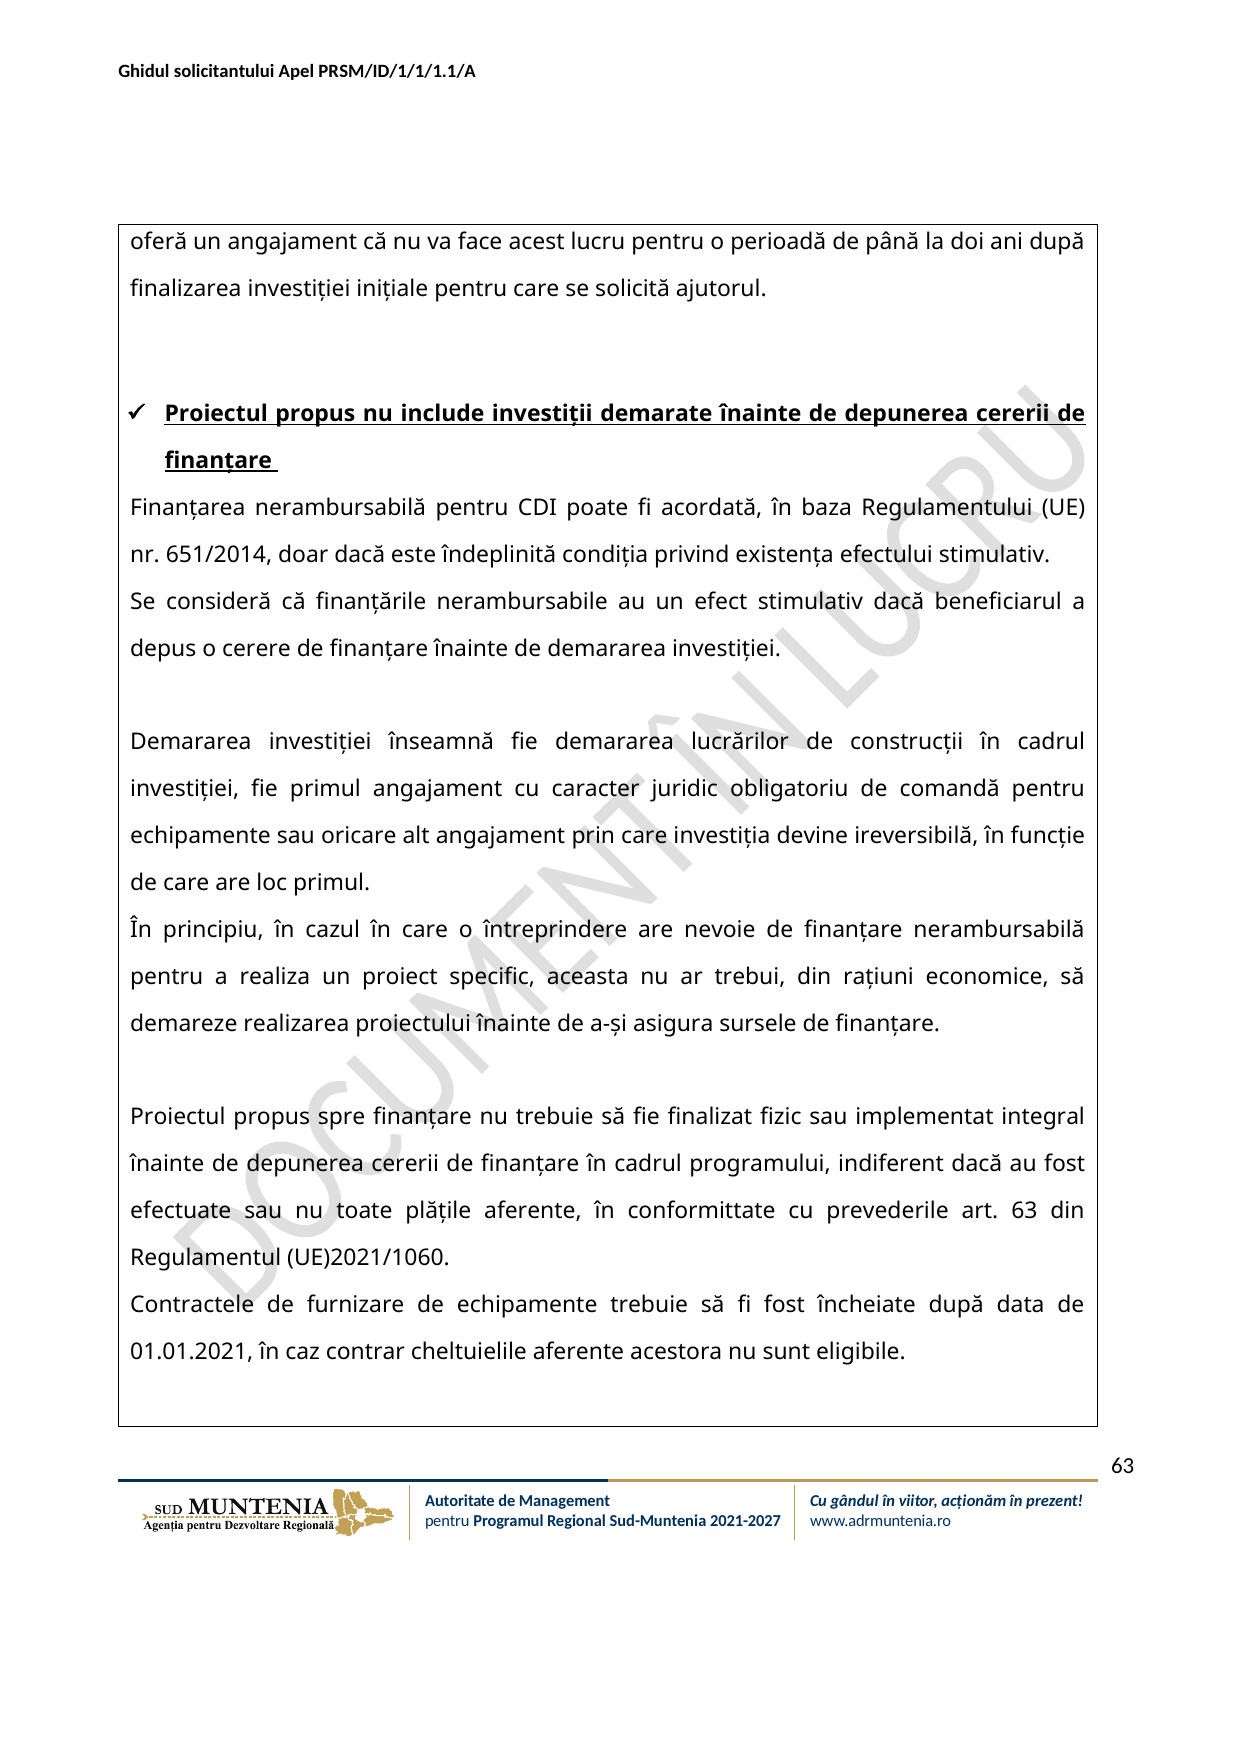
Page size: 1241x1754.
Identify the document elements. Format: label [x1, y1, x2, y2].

table_header [119, 225, 1097, 1426]
